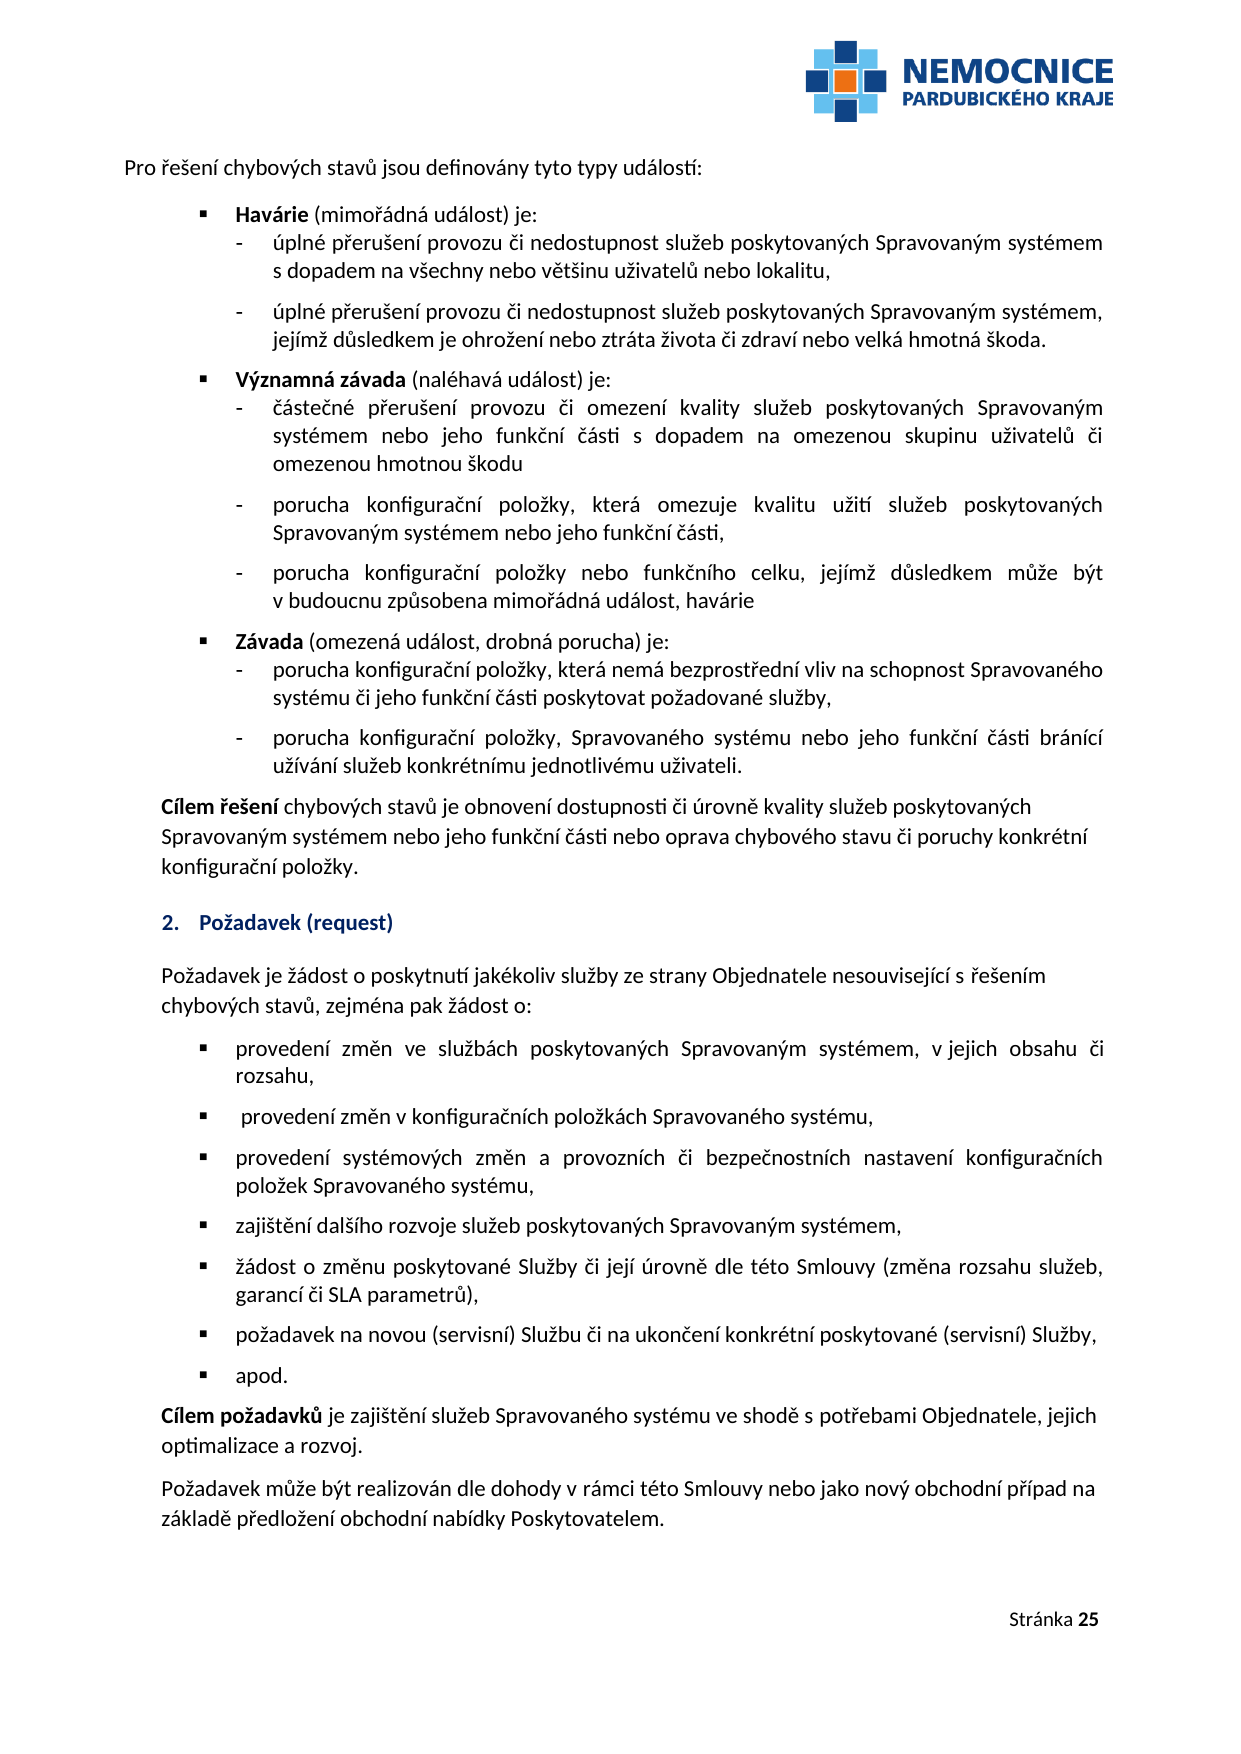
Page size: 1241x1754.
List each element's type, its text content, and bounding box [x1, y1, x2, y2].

list provedení systémových změn a provozních či bezpečnostních nastavení konfiguračních položek Spravovaného systému, [198, 1143, 1104, 1199]
text Požadavek může být realizován dle dohody v rámci této Smlouvy nebo jako nový obchodní případ na základě předložení obchodní nabídky Poskytovatelem. [161, 1474, 1104, 1532]
list porucha konfigurační položky, která nemá bezprostřední vliv na schopnost Spravovaného systému či jeho funkční části poskytovat požadované služby, [235, 655, 1104, 711]
list porucha konfigurační položky nebo funkčního celku, jejímž důsledkem může být v budoucnu způsobena mimořádná událost, havárie [235, 558, 1104, 614]
text Cílem požadavků je zajištění služeb Spravovaného systému ve shodě s potřebami Objednatele, jejich optimalizace a rozvoj. [161, 1401, 1104, 1459]
subtitle Požadavek (request) [162, 908, 1104, 936]
list provedení změn ve službách poskytovaných Spravovaným systémem, v jejich obsahu či rozsahu, [198, 1034, 1104, 1090]
text Cílem řešení chybových stavů je obnovení dostupnosti či úrovně kvality služeb poskytovaných Spravovaným systémem nebo jeho funkční části nebo oprava chybového stavu či poruchy konkrétní konfigurační položky. [161, 792, 1104, 881]
list úplné přerušení provozu či nedostupnost služeb poskytovaných Spravovaným systémem, jejímž důsledkem je ohrožení nebo ztráta života či zdraví nebo velká hmotná škoda. [235, 297, 1104, 353]
list porucha konfigurační položky, Spravovaného systému nebo jeho funkční části bránící užívání služeb konkrétnímu jednotlivému uživateli. [235, 723, 1104, 779]
list úplné přerušení provozu či nedostupnost služeb poskytovaných Spravovaným systémem s dopadem na všechny nebo většinu uživatelů nebo lokalitu, [235, 228, 1104, 284]
list provedení změn v konfiguračních položkách Spravovaného systému, [198, 1102, 1104, 1130]
text Požadavek je žádost o poskytnutí jakékoliv služby ze strany Objednatele nesouvisející s řešením chybových stavů, zejména pak žádost o: [161, 961, 1104, 1019]
list Závada (omezená událost, drobná porucha) je: [198, 627, 1104, 655]
picture [804, 39, 1113, 123]
list zajištění dalšího rozvoje služeb poskytovaných Spravovaným systémem, [198, 1211, 1104, 1239]
list částečné přerušení provozu či omezení kvality služeb poskytovaných Spravovaným systémem nebo jeho funkční části s dopadem na omezenou skupinu uživatelů či omezenou hmotnou škodu [235, 393, 1104, 477]
list žádost o změnu poskytované Služby či její úrovně dle této Smlouvy (změna rozsahu služeb, garancí či SLA parametrů), [198, 1252, 1104, 1308]
text Pro řešení chybových stavů jsou definovány tyto typy událostí: [124, 153, 1104, 181]
list porucha konfigurační položky, která omezuje kvalitu užití služeb poskytovaných Spravovaným systémem nebo jeho funkční části, [235, 490, 1104, 546]
list Významná závada (naléhavá událost) je: [198, 365, 1104, 393]
list apod. [198, 1361, 1104, 1389]
list Havárie (mimořádná událost) je: [198, 200, 1104, 228]
list požadavek na novou (servisní) Službu či na ukončení konkrétní poskytované (servisní) Služby, [198, 1320, 1104, 1348]
